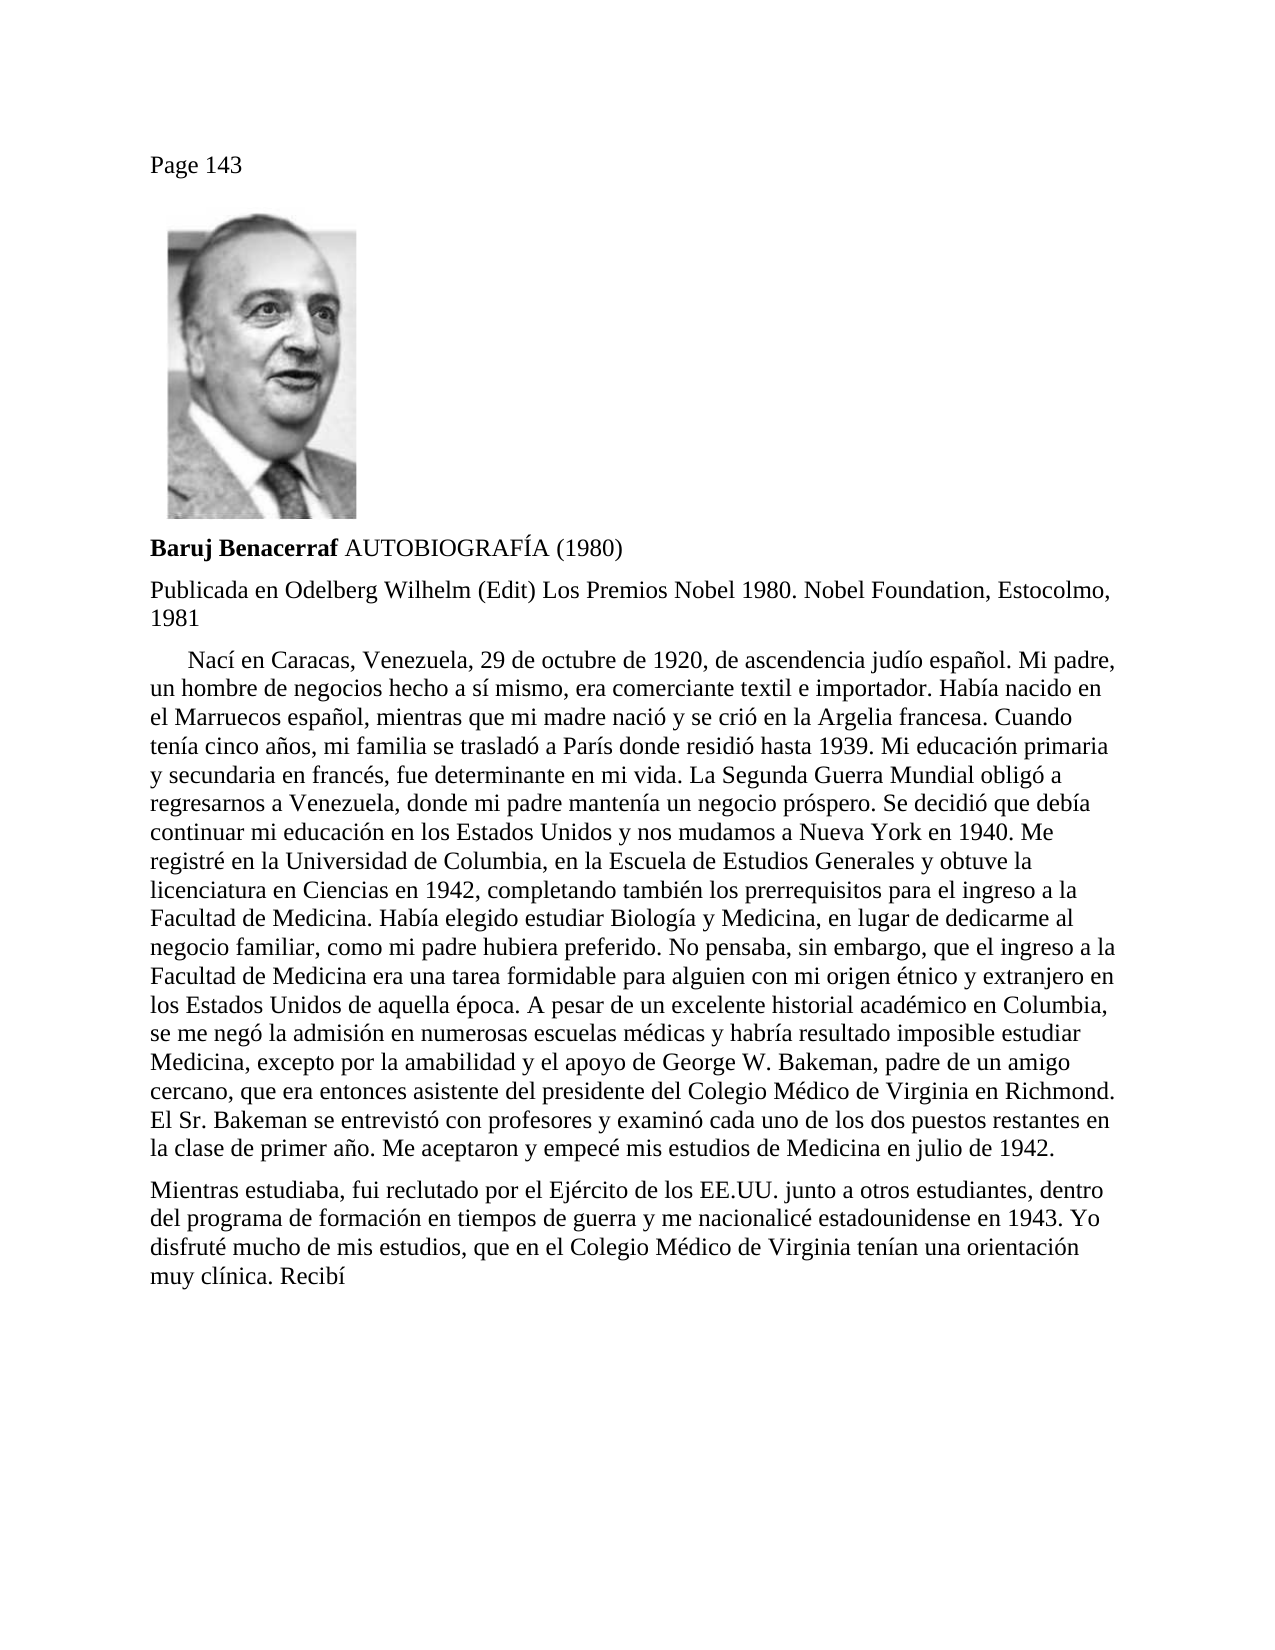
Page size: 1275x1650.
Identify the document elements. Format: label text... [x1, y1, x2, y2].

text Page 143 [150, 150, 1125, 179]
picture [150, 191, 357, 521]
text Publicada en Odelberg Wilhelm (Edit) Los Premios Nobel 1980. Nobel Foundation, Estocolmo, 1981 [150, 575, 1125, 632]
text Mientras estudiaba, fui reclutado por el Ejército de los EE.UU. junto a otros estudiantes, dentro del programa de formación en tiempos de guerra y me nacionalicé estadounidense en 1943. Yo disfruté mucho de mis estudios, que en el Colegio Médico de Virginia tenían una orientación muy clínica. Recibí [150, 1175, 1125, 1290]
text Nací en Caracas, Venezuela, 29 de octubre de 1920, de ascendencia judío español. Mi padre, un hombre de negocios hecho a sí mismo, era comerciante textil e importador. Había nacido en el Marruecos español, mientras que mi madre nació y se crió en la Argelia francesa. Cuando tenía cinco años, mi familia se trasladó a París donde residió hasta 1939. Mi educación primaria y secundaria en francés, fue determinante en mi vida. La Segunda Guerra Mundial obligó a regresarnos a Venezuela, donde mi padre mantenía un negocio próspero. Se decidió que debía continuar mi educación en los Estados Unidos y nos mudamos a Nueva York en 1940. Me registré en la Universidad de Columbia, en la Escuela de Estudios Generales y obtuve la licenciatura en Ciencias en 1942, completando también los prerrequisitos para el ingreso a la Facultad de Medicina. Había elegido estudiar Biología y Medicina, en lugar de dedicarme al negocio familiar, como mi padre hubiera preferido. No pensaba, sin embargo, que el ingreso a la Facultad de Medicina era una tarea formidable para alguien con mi origen étnico y extranjero en los Estados Unidos de aquella época. A pesar de un excelente historial académico en Columbia, se me negó la admisión en numerosas escuelas médicas y habría resultado imposible estudiar Medicina, excepto por la amabilidad y el apoyo de George W. Bakeman, padre de un amigo cercano, que era entonces asistente del presidente del Colegio Médico de Virginia en Richmond. El Sr. Bakeman se entrevistó con profesores y examinó cada uno de los dos puestos restantes en la clase de primer año. Me aceptaron y empecé mis estudios de Medicina en julio de 1942. [150, 645, 1125, 1162]
text Baruj Benacerraf AUTOBIOGRAFÍA (1980) [150, 533, 1125, 562]
